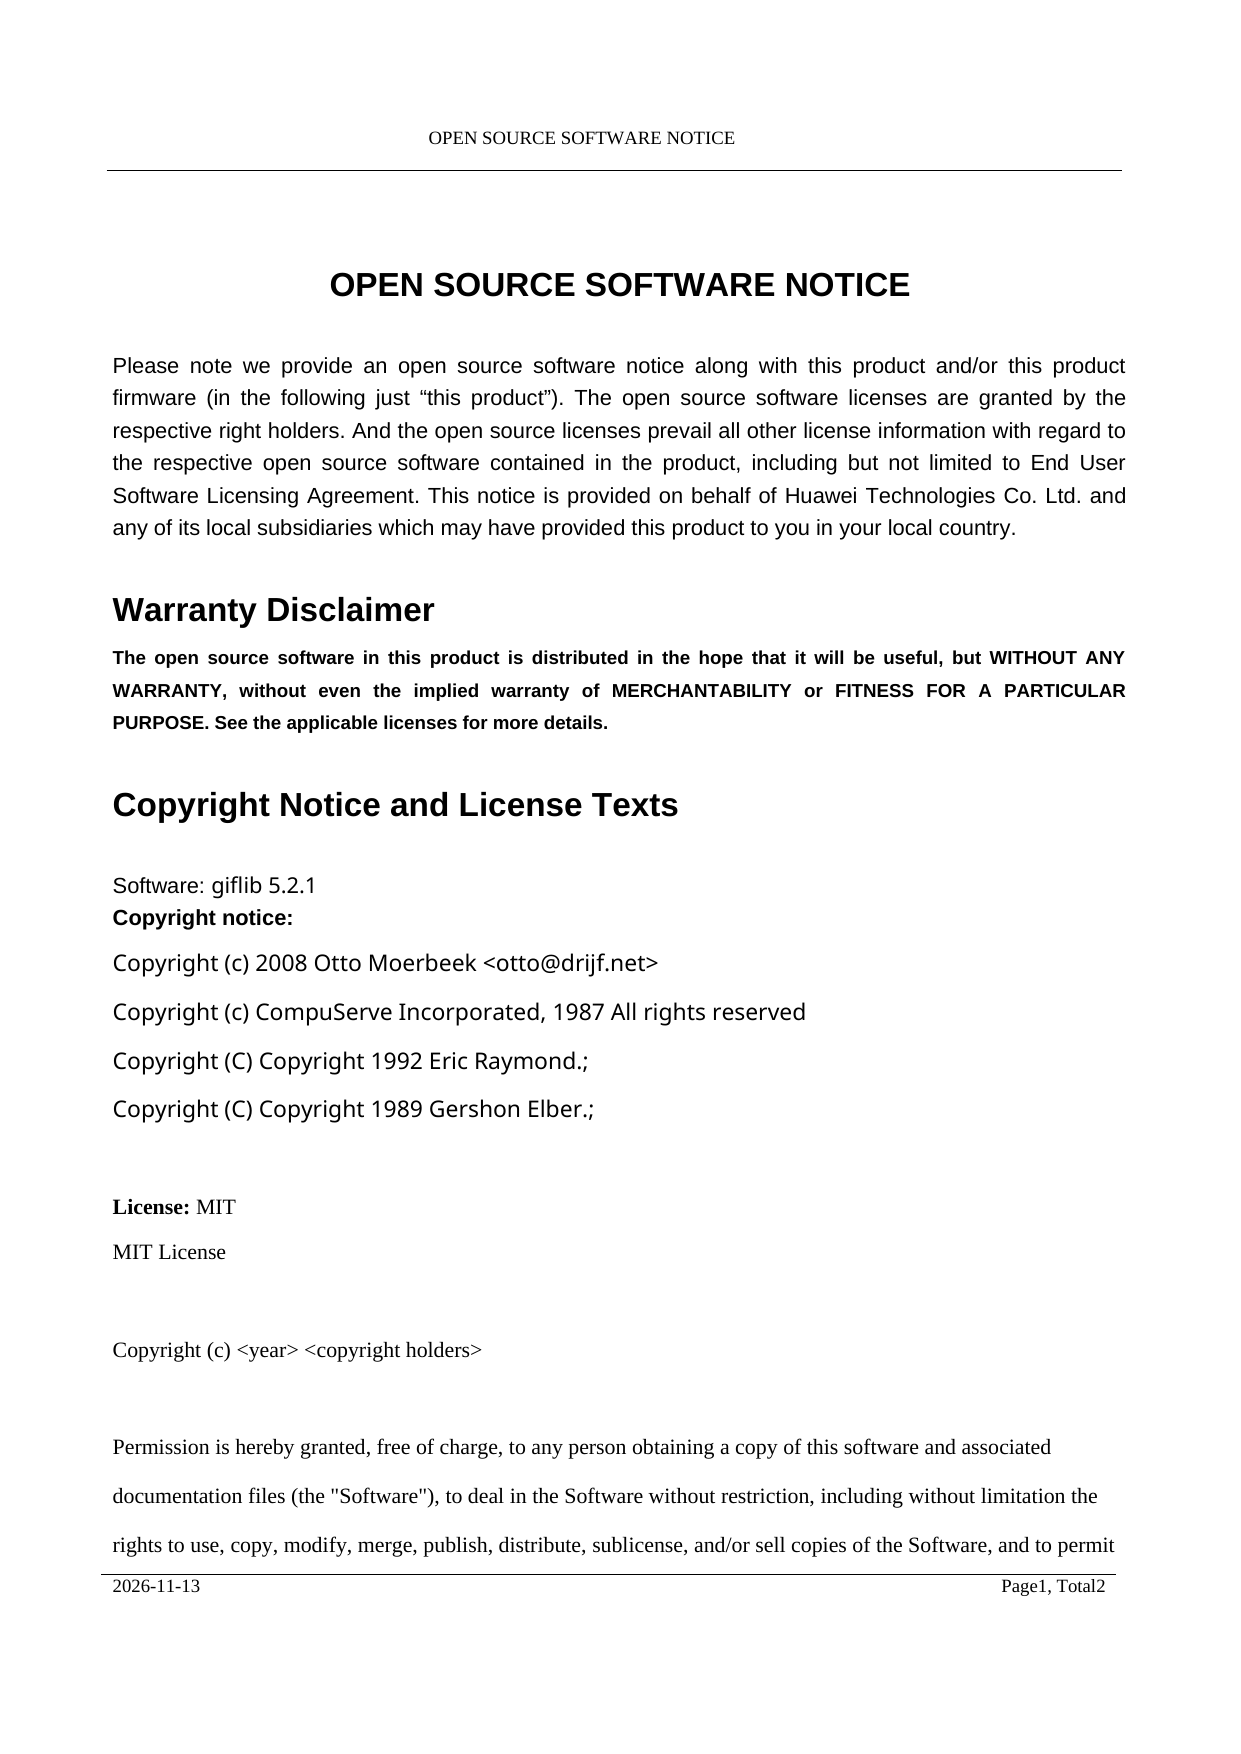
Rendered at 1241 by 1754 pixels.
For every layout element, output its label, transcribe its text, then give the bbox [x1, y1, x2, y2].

text License: MIT [112, 1190, 1128, 1223]
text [112, 1235, 1128, 1560]
text Copyright (c) 2008 Otto Moerbeek <otto@drijf.net> Copyright (c) CompuServe Incorporated, 1987 All rights reserved Copyright (C) Copyright 1992 Eric Raymond.; Copyright (C) Copyright 1989 Gershon Elber.; [112, 947, 1128, 1174]
text Please note we provide an open source software notice along with this product and/or this product firmware (in the following just “this product”). The open source software licenses are granted by the respective right holders. And the open source licenses prevail all other license information with regard to the respective open source software contained in the product, including but not limited to End User Software Licensing Agreement. This notice is provided on behalf of Huawei Technologies Co. Ltd. and any of its local subsidiaries which may have provided this product to you in your local country. [112, 349, 1128, 544]
text Warranty Disclaimer [112, 576, 1128, 641]
text The open source software in this product is distributed in the hope that it will be useful, but WITHOUT ANY WARRANTY, without even the implied warranty of MERCHANTABILITY or FITNESS FOR A PARTICULAR PURPOSE. See the applicable licenses for more details. [112, 641, 1128, 739]
text OPEN SOURCE SOFTWARE NOTICE [112, 251, 1128, 316]
text Copyright Notice and License Texts [112, 771, 1128, 836]
text Copyright notice: [112, 901, 1128, 934]
text Software: giflib 5.2.1 [112, 869, 1128, 901]
